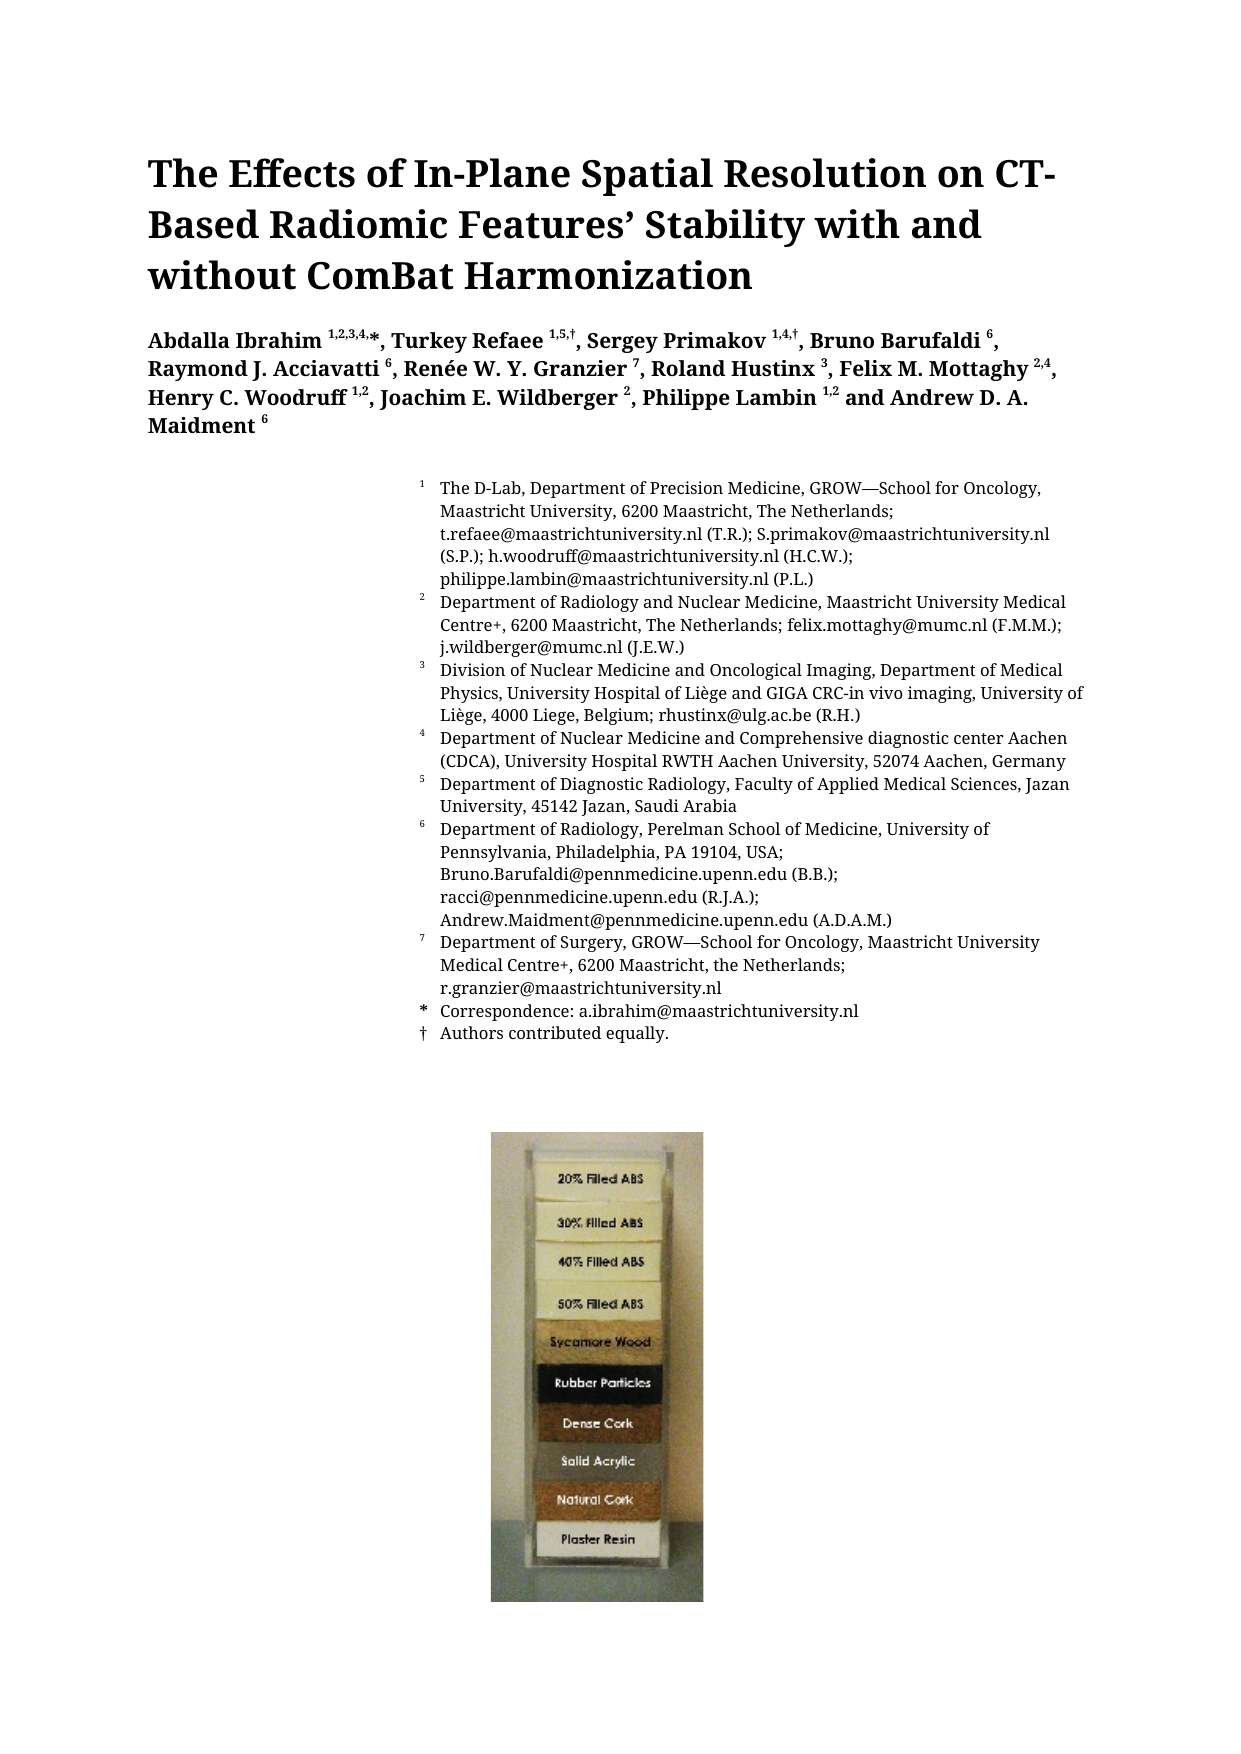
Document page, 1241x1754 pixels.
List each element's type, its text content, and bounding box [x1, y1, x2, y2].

text 5 Department of Diagnostic Radiology, Faculty of Applied Medical Sciences, Jazan University, 45142 Jazan, Saudi Arabia [419, 772, 1093, 818]
text Abdalla Ibrahim 1,2,3,4,*, Turkey Refaee 1,5,†, Sergey Primakov 1,4,†, Bruno Barufaldi 6, Raymond J. Acciavatti 6, Renée W. Y. Granzier 7, Roland Hustinx 3, Felix M. Mottaghy 2,4, Henry C. Woodruff 1,2, Joachim E. Wildberger 2, Philippe Lambin 1,2 and Andrew D. A. Maidment 6 [148, 326, 1093, 439]
text 1 The D-Lab, Department of Precision Medicine, GROW—School for Oncology, Maastricht University, 6200 Maastricht, The Netherlands; t.refaee@maastrichtuniversity.nl (T.R.); S.primakov@maastrichtuniversity.nl (S.P.); h.woodruff@maastrichtuniversity.nl (H.C.W.); philippe.lambin@maastrichtuniversity.nl (P.L.) [419, 477, 1093, 591]
text † Authors contributed equally. [419, 1022, 1093, 1045]
text 4 Department of Nuclear Medicine and Comprehensive diagnostic center Aachen (CDCA), University Hospital RWTH Aachen University, 52074 Aachen, Germany [419, 727, 1093, 772]
text 6 Department of Radiology, Perelman School of Medicine, University of Pennsylvania, Philadelphia, PA 19104, USA; Bruno.Barufaldi@pennmedicine.upenn.edu (B.B.); racci@pennmedicine.upenn.edu (R.J.A.); Andrew.Maidment@pennmedicine.upenn.edu (A.D.A.M.) [419, 818, 1093, 931]
picture [490, 1132, 704, 1602]
text 2 Department of Radiology and Nuclear Medicine, Maastricht University Medical Centre+, 6200 Maastricht, The Netherlands; felix.mottaghy@mumc.nl (F.M.M.); j.wildberger@mumc.nl (J.E.W.) [419, 591, 1093, 659]
text * Correspondence: a.ibrahim@maastrichtuniversity.nl [419, 999, 1093, 1022]
text 7 Department of Surgery, GROW—School for Oncology, Maastricht University Medical Centre+, 6200 Maastricht, the Netherlands; r.granzier@maastrichtuniversity.nl [419, 931, 1093, 999]
text 3 Division of Nuclear Medicine and Oncological Imaging, Department of Medical Physics, University Hospital of Liège and GIGA CRC-in vivo imaging, University of Liège, 4000 Liege, Belgium; rhustinx@ulg.ac.be (R.H.) [419, 659, 1093, 727]
title The Effects of In-Plane Spatial Resolution on CT-Based Radiomic Features’ Stability with and without ComBat Harmonization [148, 148, 1093, 301]
